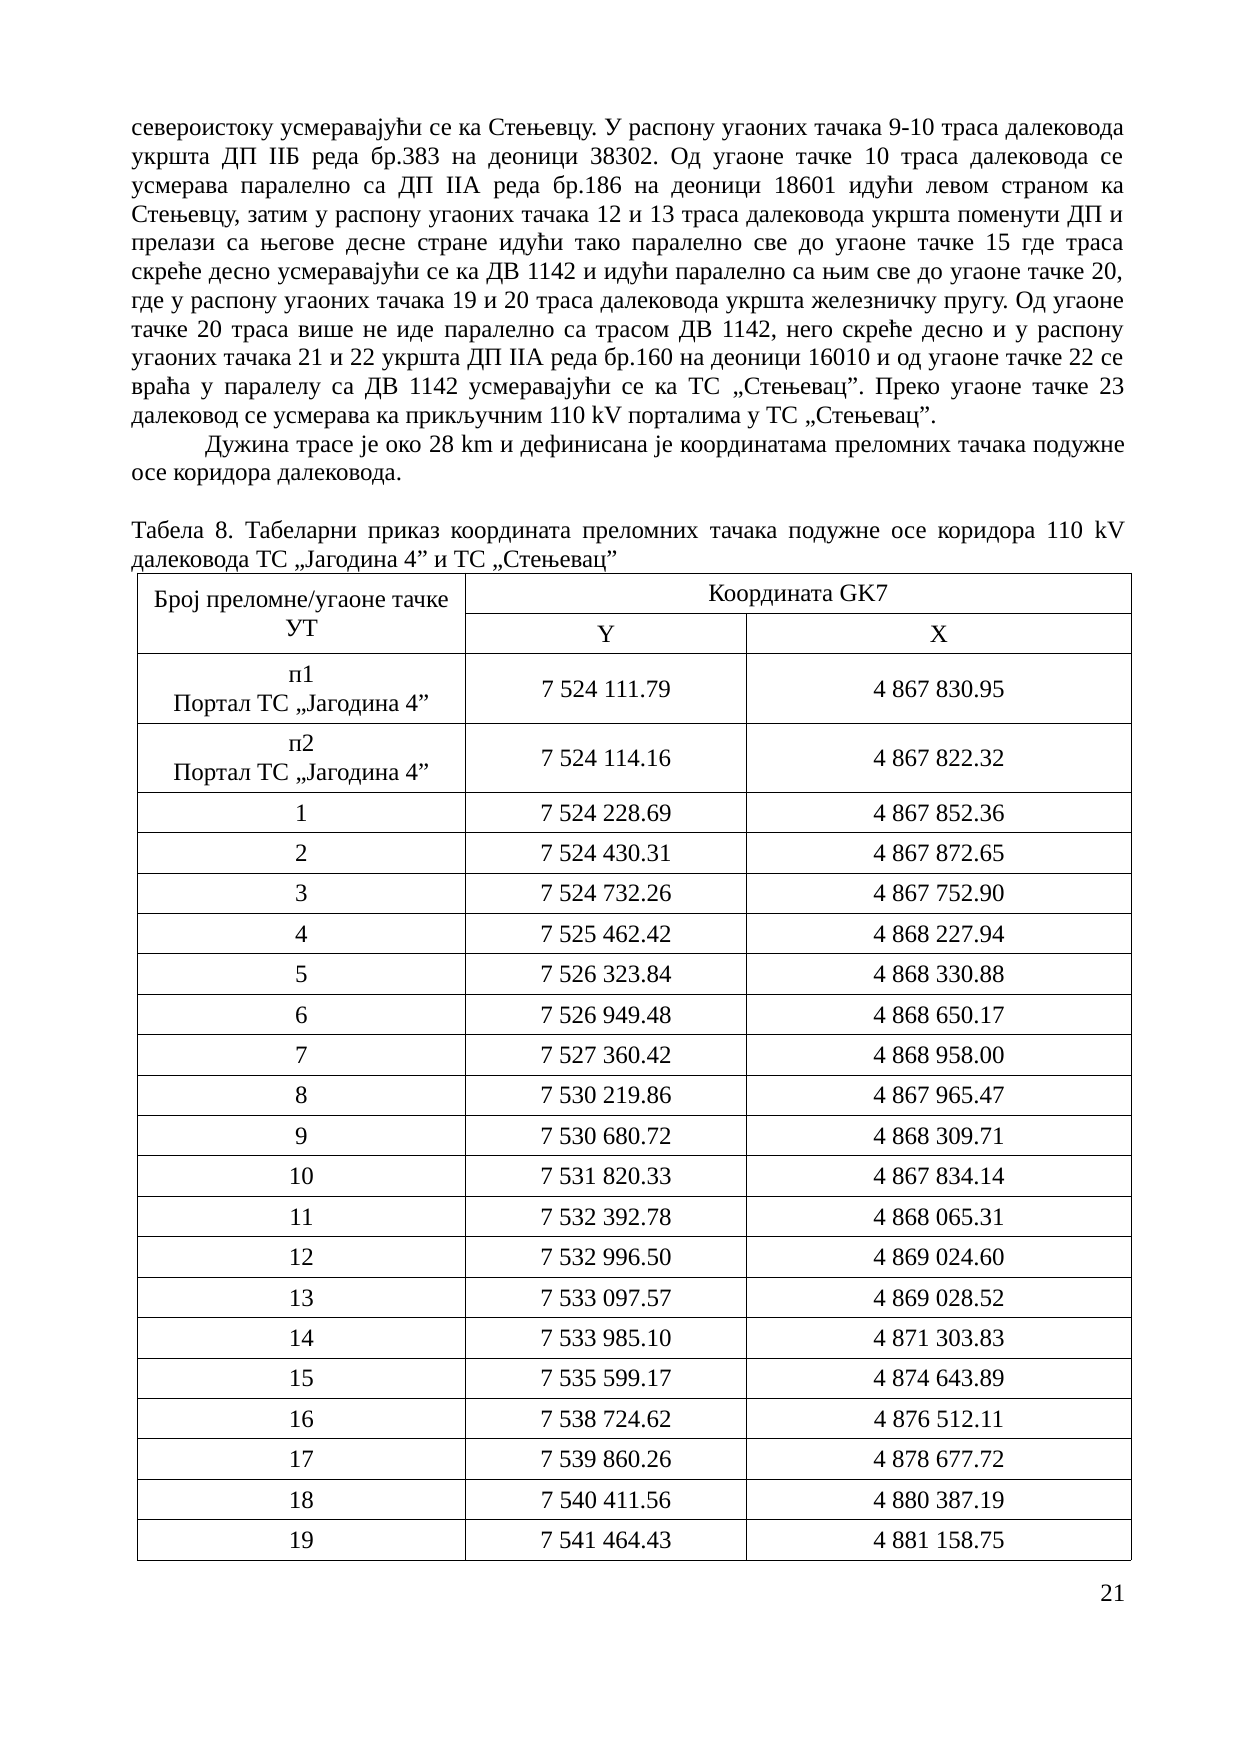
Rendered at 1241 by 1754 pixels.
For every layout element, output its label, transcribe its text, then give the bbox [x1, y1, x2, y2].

table_cell 4 868 330.88 [747, 954, 1131, 994]
table_cell 7 532 392.78 [466, 1197, 746, 1236]
table_cell 4 868 227.94 [747, 914, 1131, 953]
table_cell 10 [138, 1156, 465, 1196]
table_cell 7 541 464.43 [466, 1520, 746, 1559]
table_cell 4 874 643.89 [747, 1359, 1131, 1398]
table_cell 7 539 860.26 [466, 1439, 746, 1479]
table_cell 15 [138, 1359, 465, 1398]
table_cell 6 [138, 995, 465, 1034]
table_cell 7 526 949.48 [466, 995, 746, 1034]
table_cell 7 524 430.31 [466, 833, 746, 872]
table_cell 4 868 650.17 [747, 995, 1131, 1034]
table_cell X [747, 614, 1131, 653]
table_cell 4 881 158.75 [747, 1520, 1131, 1559]
table_cell 4 871 303.83 [747, 1318, 1131, 1357]
table_cell 18 [138, 1480, 465, 1519]
table_cell 8 [138, 1076, 465, 1115]
table_cell 7 538 724.62 [466, 1399, 746, 1438]
table_cell 7 524 732.26 [466, 874, 746, 913]
table_cell 7 531 820.33 [466, 1156, 746, 1196]
table_cell 11 [138, 1197, 465, 1236]
table_cell 7 527 360.42 [466, 1035, 746, 1074]
table_cell 12 [138, 1237, 465, 1277]
table_header Координата GK7 [466, 574, 1131, 613]
table_cell 4 878 677.72 [747, 1439, 1131, 1479]
table_cell 4 868 309.71 [747, 1116, 1131, 1155]
table_cell 7 530 680.72 [466, 1116, 746, 1155]
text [131, 112, 1125, 429]
table_cell п2 Портал ТС „Јагодина 4” [138, 724, 465, 792]
table_cell 7 532 996.50 [466, 1237, 746, 1277]
table_cell 4 867 752.90 [747, 874, 1131, 913]
table_cell 7 535 599.17 [466, 1359, 746, 1398]
table_cell 14 [138, 1318, 465, 1357]
table_cell 7 [138, 1035, 465, 1074]
table_cell 4 867 830.95 [747, 654, 1131, 722]
table_cell 16 [138, 1399, 465, 1438]
table_cell 7 524 228.69 [466, 793, 746, 832]
table_cell Y [466, 614, 746, 653]
table_cell 7 524 111.79 [466, 654, 746, 722]
table_cell 9 [138, 1116, 465, 1155]
text Дужина трасе је око 28 km и дефинисана је координатама преломних тачака подужне осе коридора далековода. [131, 429, 1125, 486]
table_cell 5 [138, 954, 465, 994]
table_cell 7 530 219.86 [466, 1076, 746, 1115]
text Табела 8. Табеларни приказ координата преломних тачака подужне осе коридора 110 kV далековода ТС „Јагодина 4” и ТС „Стењевац” [131, 515, 1125, 572]
table_header Број преломне/угаоне тачке УТ [138, 574, 465, 653]
table_cell 4 867 852.36 [747, 793, 1131, 832]
table_cell 19 [138, 1520, 465, 1559]
table_cell 7 533 985.10 [466, 1318, 746, 1357]
table_cell 7 533 097.57 [466, 1278, 746, 1317]
table_cell 7 524 114.16 [466, 724, 746, 792]
table_cell 4 868 958.00 [747, 1035, 1131, 1074]
table_cell 4 867 822.32 [747, 724, 1131, 792]
table_cell 4 868 065.31 [747, 1197, 1131, 1236]
table_cell 4 [138, 914, 465, 953]
table_cell 7 526 323.84 [466, 954, 746, 994]
table_cell 1 [138, 793, 465, 832]
table_cell 7 540 411.56 [466, 1480, 746, 1519]
table_cell 13 [138, 1278, 465, 1317]
table_cell 4 869 024.60 [747, 1237, 1131, 1277]
table_cell 7 525 462.42 [466, 914, 746, 953]
table_cell 4 867 834.14 [747, 1156, 1131, 1196]
table_cell 4 880 387.19 [747, 1480, 1131, 1519]
table_cell 4 876 512.11 [747, 1399, 1131, 1438]
table_cell 17 [138, 1439, 465, 1479]
table_cell п1 Портал ТС „Јагодина 4” [138, 654, 465, 722]
table_cell 3 [138, 874, 465, 913]
table_cell 2 [138, 833, 465, 872]
table_cell 4 867 965.47 [747, 1076, 1131, 1115]
table_cell 4 867 872.65 [747, 833, 1131, 872]
table_cell 4 869 028.52 [747, 1278, 1131, 1317]
